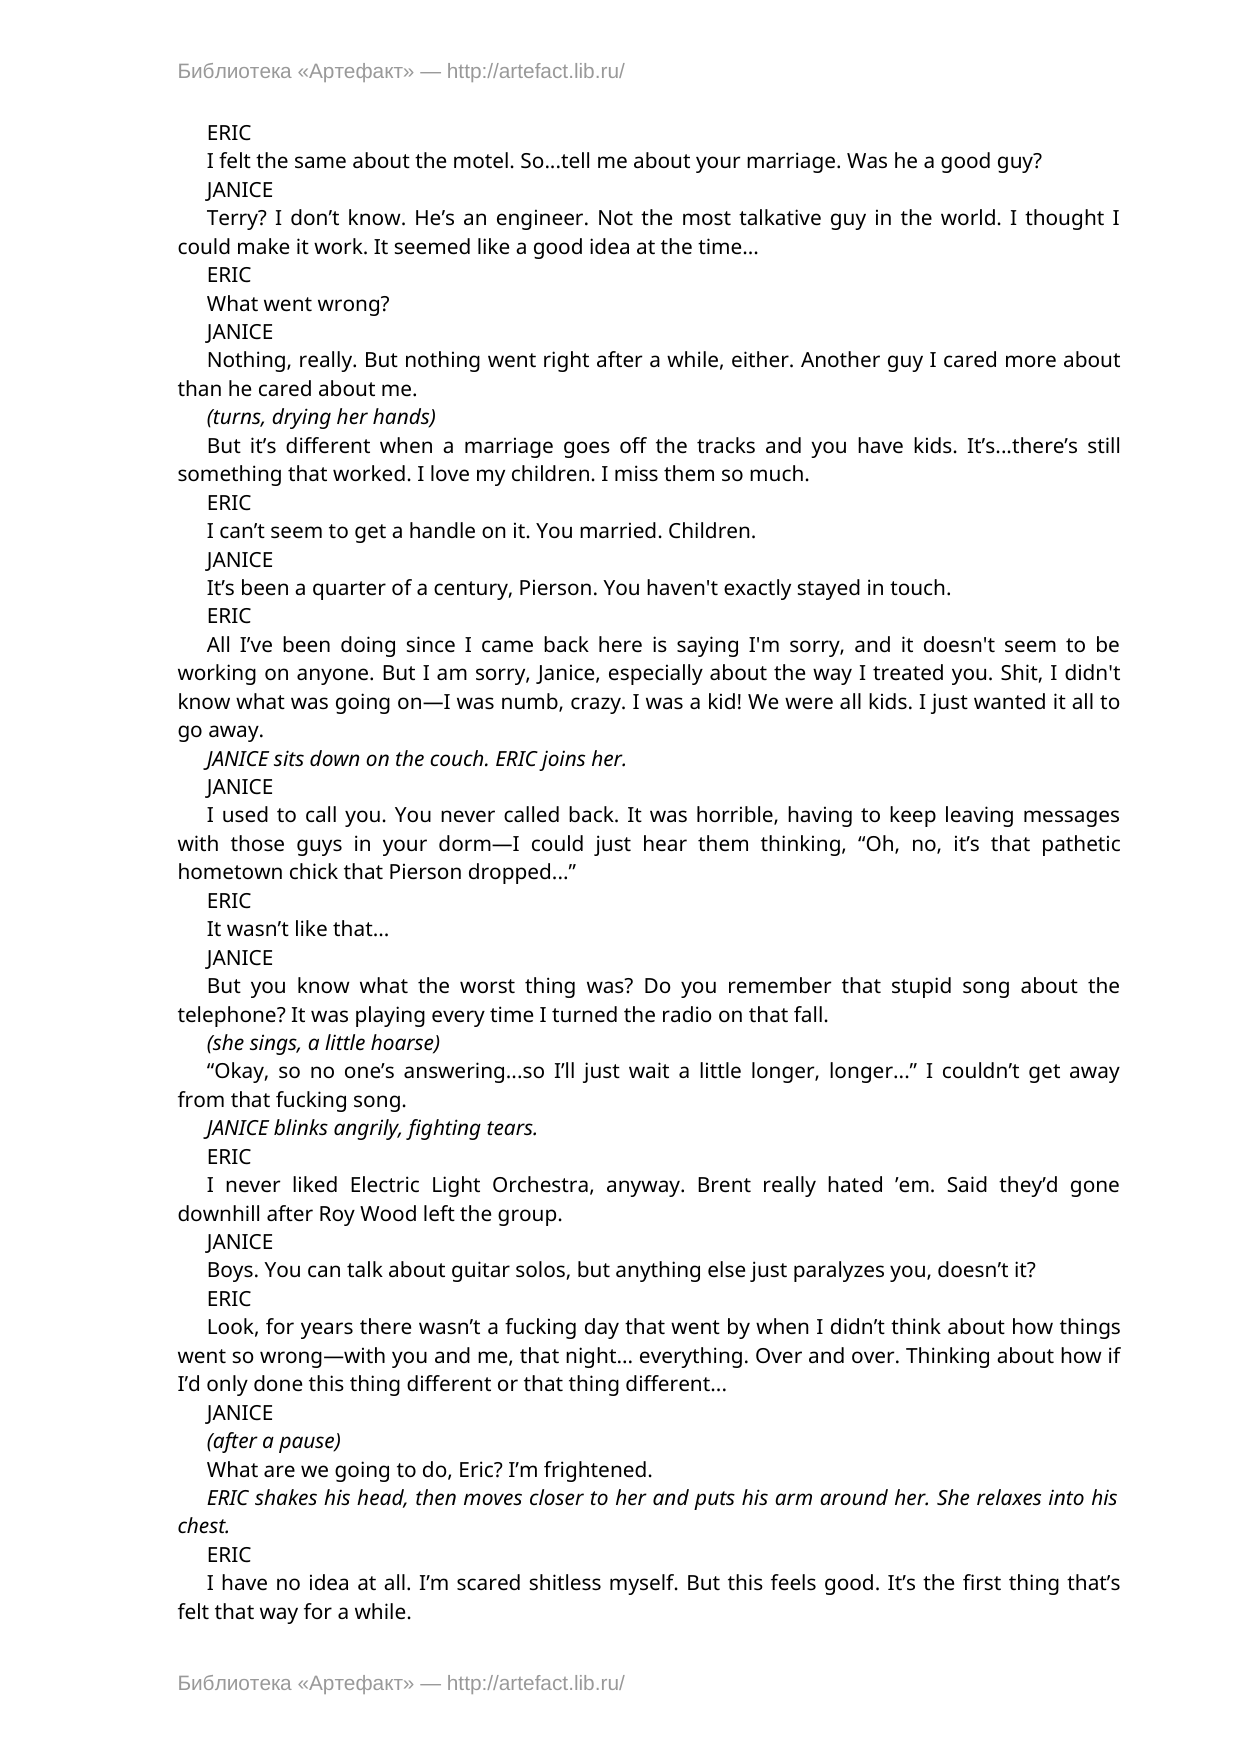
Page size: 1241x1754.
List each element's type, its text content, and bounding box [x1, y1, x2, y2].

text (after a pause) [177, 1426, 1122, 1455]
text What went wrong? [177, 289, 1122, 317]
text JANICE [177, 943, 1122, 971]
text JANICE [177, 772, 1122, 801]
text JANICE [177, 1227, 1122, 1256]
text ERIC [177, 1284, 1122, 1312]
text I used to call you. You never called back. It was horrible, having to keep leaving messages with those guys in your dorm—I could just hear them thinking, “Oh, no, it’s that pathetic hometown chick that Pierson dropped...” [177, 801, 1122, 886]
text I felt the same about the motel. So...tell me about your marriage. Was he a good guy? [177, 147, 1122, 175]
text (turns, drying her hands) [177, 402, 1122, 431]
text JANICE [177, 175, 1122, 203]
text ERIC [177, 602, 1122, 630]
text JANICE [177, 1398, 1122, 1426]
text ERIC [177, 118, 1122, 147]
text JANICE sits down on the couch. ERIC joins her. [177, 744, 1122, 772]
text It’s been a quarter of a century, Pierson. You haven't exactly stayed in touch. [177, 573, 1122, 602]
text ERIC [177, 886, 1122, 914]
text It wasn’t like that... [177, 914, 1122, 943]
text Look, for years there wasn’t a fucking day that went by when I didn’t think about how things went so wrong—with you and me, that night... everything. Over and over. Thinking about how if I’d only done this thing different or that thing different... [177, 1312, 1122, 1398]
text But it’s different when a marriage goes off the tracks and you have kids. It’s...there’s still something that worked. I love my children. I miss them so much. [177, 431, 1122, 488]
text ERIC [177, 1540, 1122, 1568]
text ERIC [177, 488, 1122, 516]
text I can’t seem to get a handle on it. You married. Children. [177, 516, 1122, 545]
text What are we going to do, Eric? I’m frightened. [177, 1455, 1122, 1483]
text JANICE [177, 545, 1122, 573]
text I have no idea at all. I’m scared shitless myself. But this feels good. It’s the first thing that’s felt that way for a while. [177, 1568, 1122, 1625]
text ERIC [177, 260, 1122, 289]
text JANICE blinks angrily, fighting tears. [177, 1113, 1122, 1142]
text Nothing, really. But nothing went right after a while, either. Another guy I cared more about than he cared about me. [177, 346, 1122, 402]
text (she sings, a little hoarse) [177, 1028, 1122, 1057]
text But you know what the worst thing was? Do you remember that stupid song about the telephone? It was playing every time I turned the radio on that fall. [177, 971, 1122, 1028]
text Terry? I don’t know. He’s an engineer. Not the most talkative guy in the world. I thought I could make it work. It seemed like a good idea at the time... [177, 203, 1122, 260]
text ERIC shakes his head, then moves closer to her and puts his arm around her. She relaxes into his chest. [177, 1483, 1122, 1540]
text I never liked Electric Light Orchestra, anyway. Brent really hated ’em. Said they’d gone downhill after Roy Wood left the group. [177, 1170, 1122, 1227]
text “Okay, so no one’s answering...so I’ll just wait a little longer, longer...” I couldn’t get away from that fucking song. [177, 1057, 1122, 1113]
text Boys. You can talk about guitar solos, but anything else just paralyzes you, doesn’t it? [177, 1256, 1122, 1284]
text All I’ve been doing since I came back here is saying I'm sorry, and it doesn't seem to be working on anyone. But I am sorry, Janice, especially about the way I treated you. Shit, I didn't know what was going on—I was numb, crazy. I was a kid! We were all kids. I just wanted it all to go away. [177, 630, 1122, 744]
text ERIC [177, 1142, 1122, 1170]
text JANICE [177, 317, 1122, 346]
